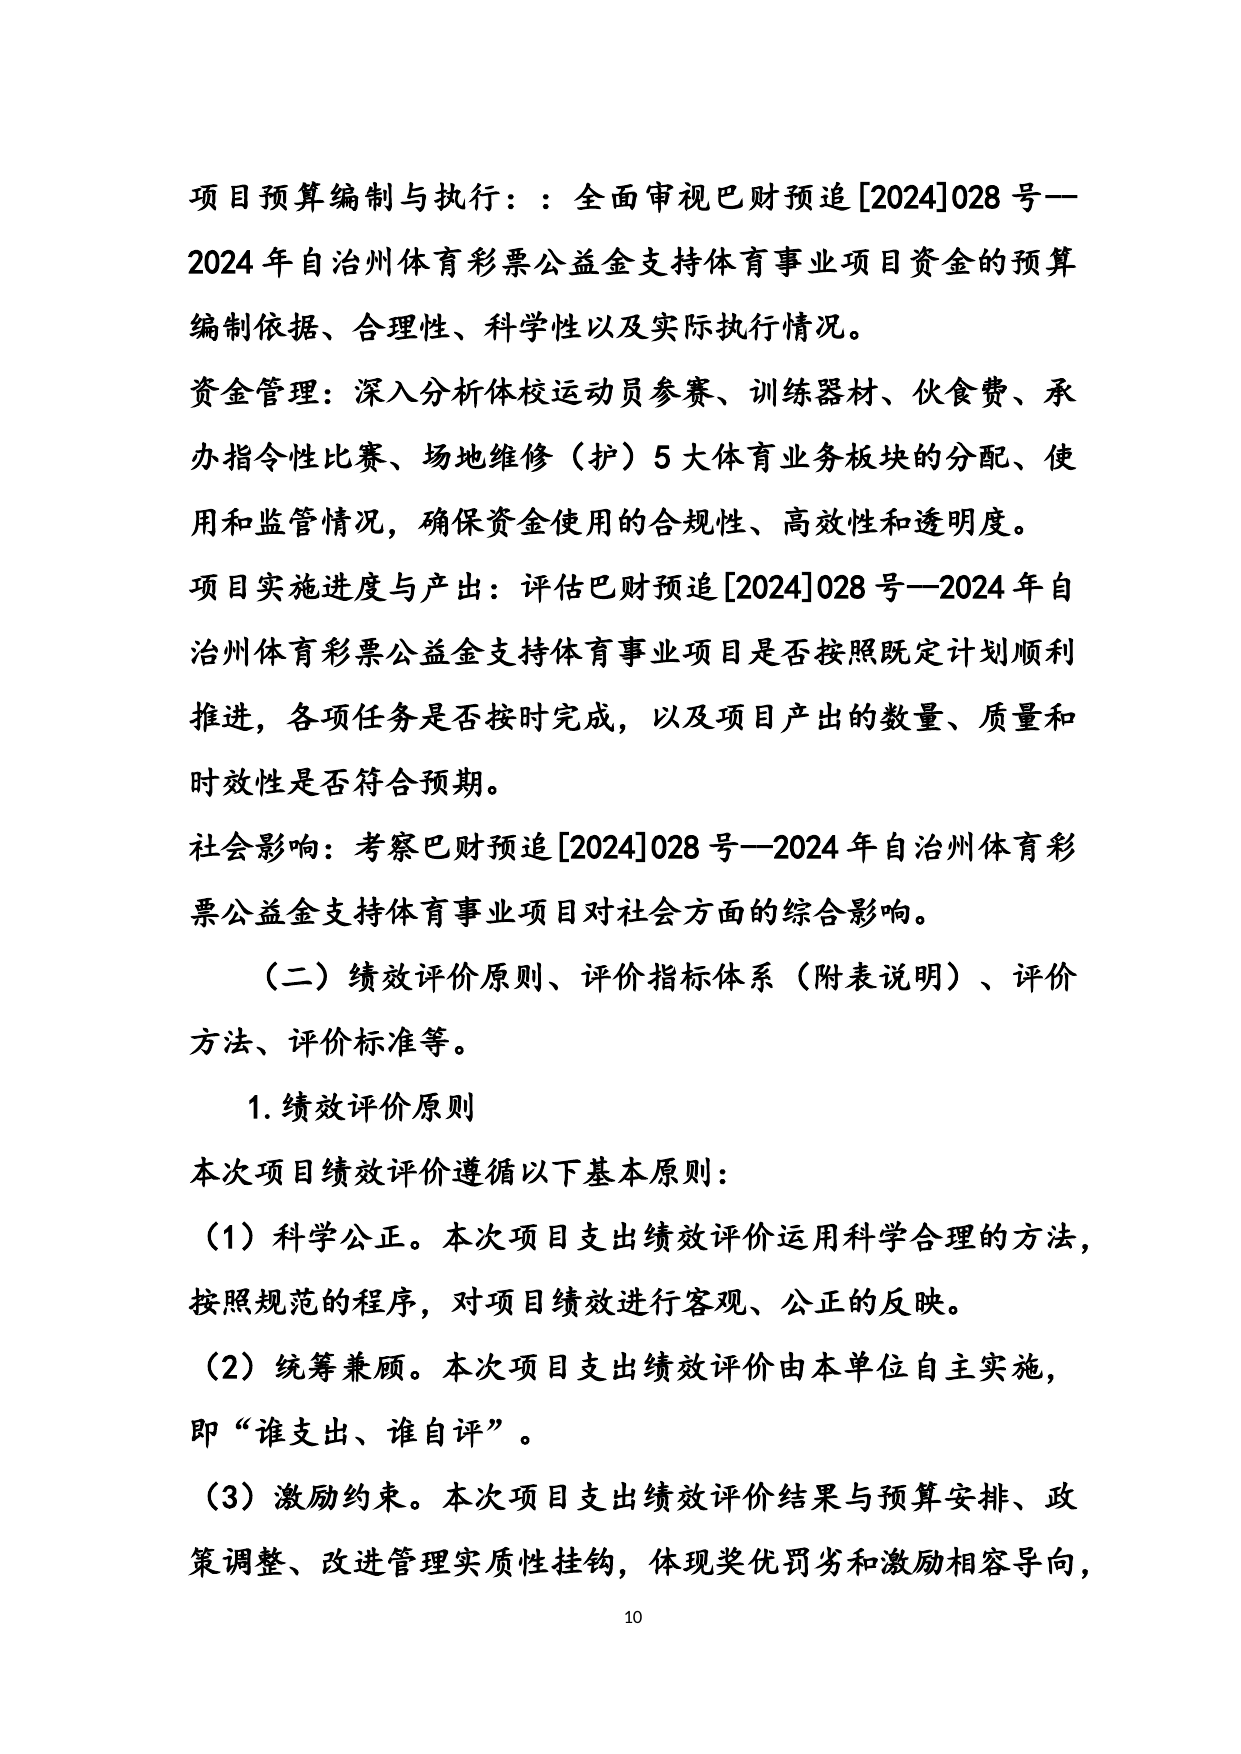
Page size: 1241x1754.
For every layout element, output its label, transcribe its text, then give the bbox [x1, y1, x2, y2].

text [187, 162, 1078, 942]
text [187, 1072, 1078, 1592]
text （二）绩效评价原则、评价指标体系（附表说明）、评价方法、评价标准等。 [187, 942, 1078, 1072]
